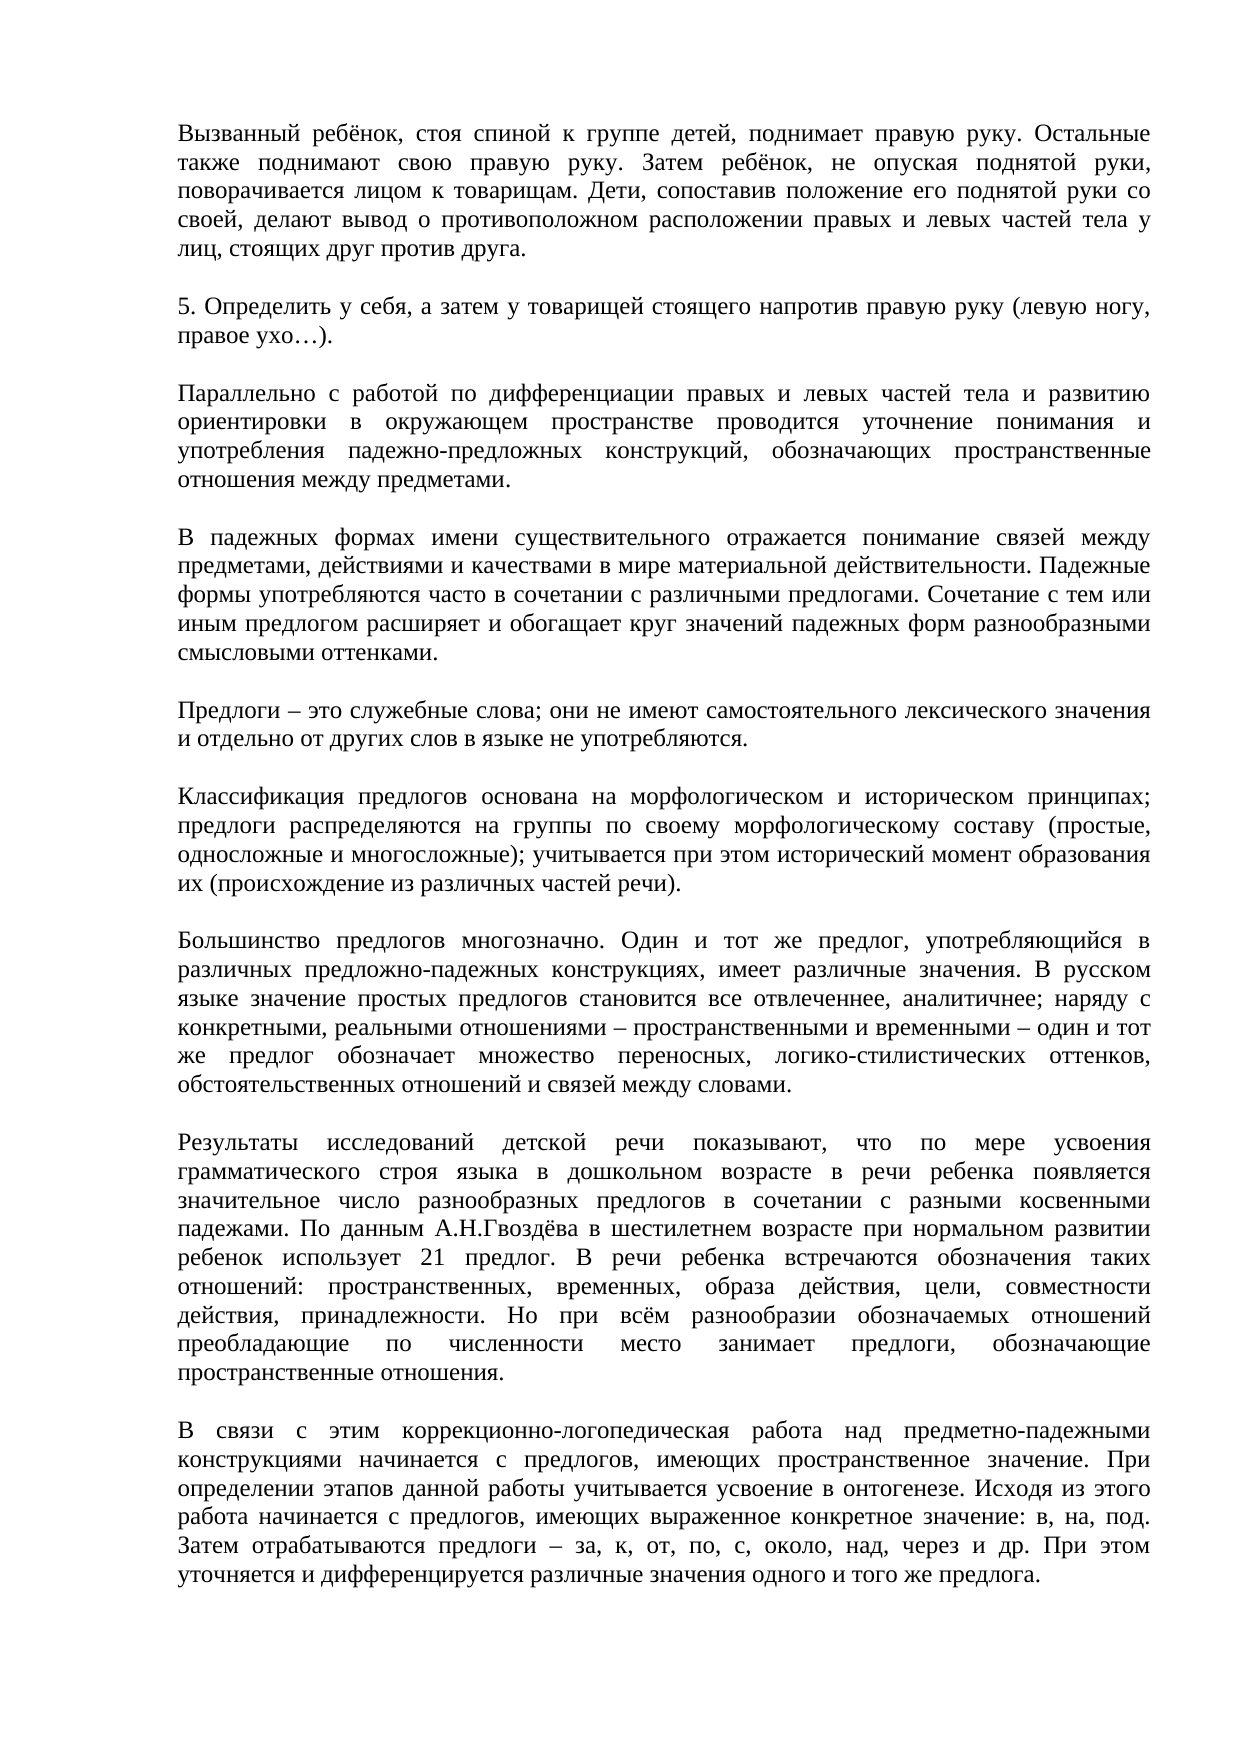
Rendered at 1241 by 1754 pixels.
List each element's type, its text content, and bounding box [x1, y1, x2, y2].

text В связи с этим коррекционно-логопедическая работа над предметно-падежными конструкциями начинается с предлогов, имеющих пространственное значение. При определении этапов данной работы учитывается усвоение в онтогенезе. Исходя из этого работа начинается с предлогов, имеющих выраженное конкретное значение: в, на, под. Затем отрабатываются предлоги – за, к, от, по, с, около, над, через и др. При этом уточняется и дифференцируется различные значения одного и того же предлога. [177, 1415, 1152, 1588]
text Параллельно с работой по дифференциации правых и левых частей тела и развитию ориентировки в окружающем пространстве проводится уточнение понимания и употребления падежно-предложных конструкций, обозначающих пространственные отношения между предметами. [177, 378, 1152, 493]
text Вызванный ребёнок, стоя спиной к группе детей, поднимает правую руку. Остальные также поднимают свою правую руку. Затем ребёнок, не опуская поднятой руки, поворачивается лицом к товарищам. Дети, сопоставив положение его поднятой руки со своей, делают вывод о противоположном расположении правых и левых частей тела у лиц, стоящих друг против друга. [177, 118, 1152, 262]
text В падежных формах имени существительного отражается понимание связей между предметами, действиями и качествами в мире материальной действительности. Падежные формы употребляются часто в сочетании с различными предлогами. Сочетание с тем или иным предлогом расширяет и обогащает круг значений падежных форм разнообразными смысловыми оттенками. [177, 522, 1152, 666]
text Результаты исследований детской речи показывают, что по мере усвоения грамматического строя языка в дошкольном возрасте в речи ребенка появляется значительное число разнообразных предлогов в сочетании с разными косвенными падежами. По данным А.Н.Гвоздёва в шестилетнем возрасте при нормальном развитии ребенок использует 21 предлог. В речи ребенка встречаются обозначения таких отношений: пространственных, временных, образа действия, цели, совместности действия, принадлежности. Но при всём разнообразии обозначаемых отношений преобладающие по численности место занимает предлоги, обозначающие пространственные отношения. [177, 1127, 1152, 1386]
text 5. Определить у себя, а затем у товарищей стоящего напротив правую руку (левую ногу, правое ухо…). [177, 291, 1152, 348]
text Большинство предлогов многозначно. Один и тот же предлог, употребляющийся в различных предложно-падежных конструкциях, имеет различные значения. В русском языке значение простых предлогов становится все отвлеченнее, аналитичнее; наряду с конкретными, реальными отношениями – пространственными и временными – один и тот же предлог обозначает множество переносных, логико-стилистических оттенков, обстоятельственных отношений и связей между словами. [177, 926, 1152, 1098]
text Классификация предлогов основана на морфологическом и историческом принципах; предлоги распределяются на группы по своему морфологическому составу (простые, односложные и многосложные); учитывается при этом исторический момент образования их (происхождение из различных частей речи). [177, 781, 1152, 896]
text Предлоги – это служебные слова; они не имеют самостоятельного лексического значения и отдельно от других слов в языке не употребляются. [177, 695, 1152, 752]
